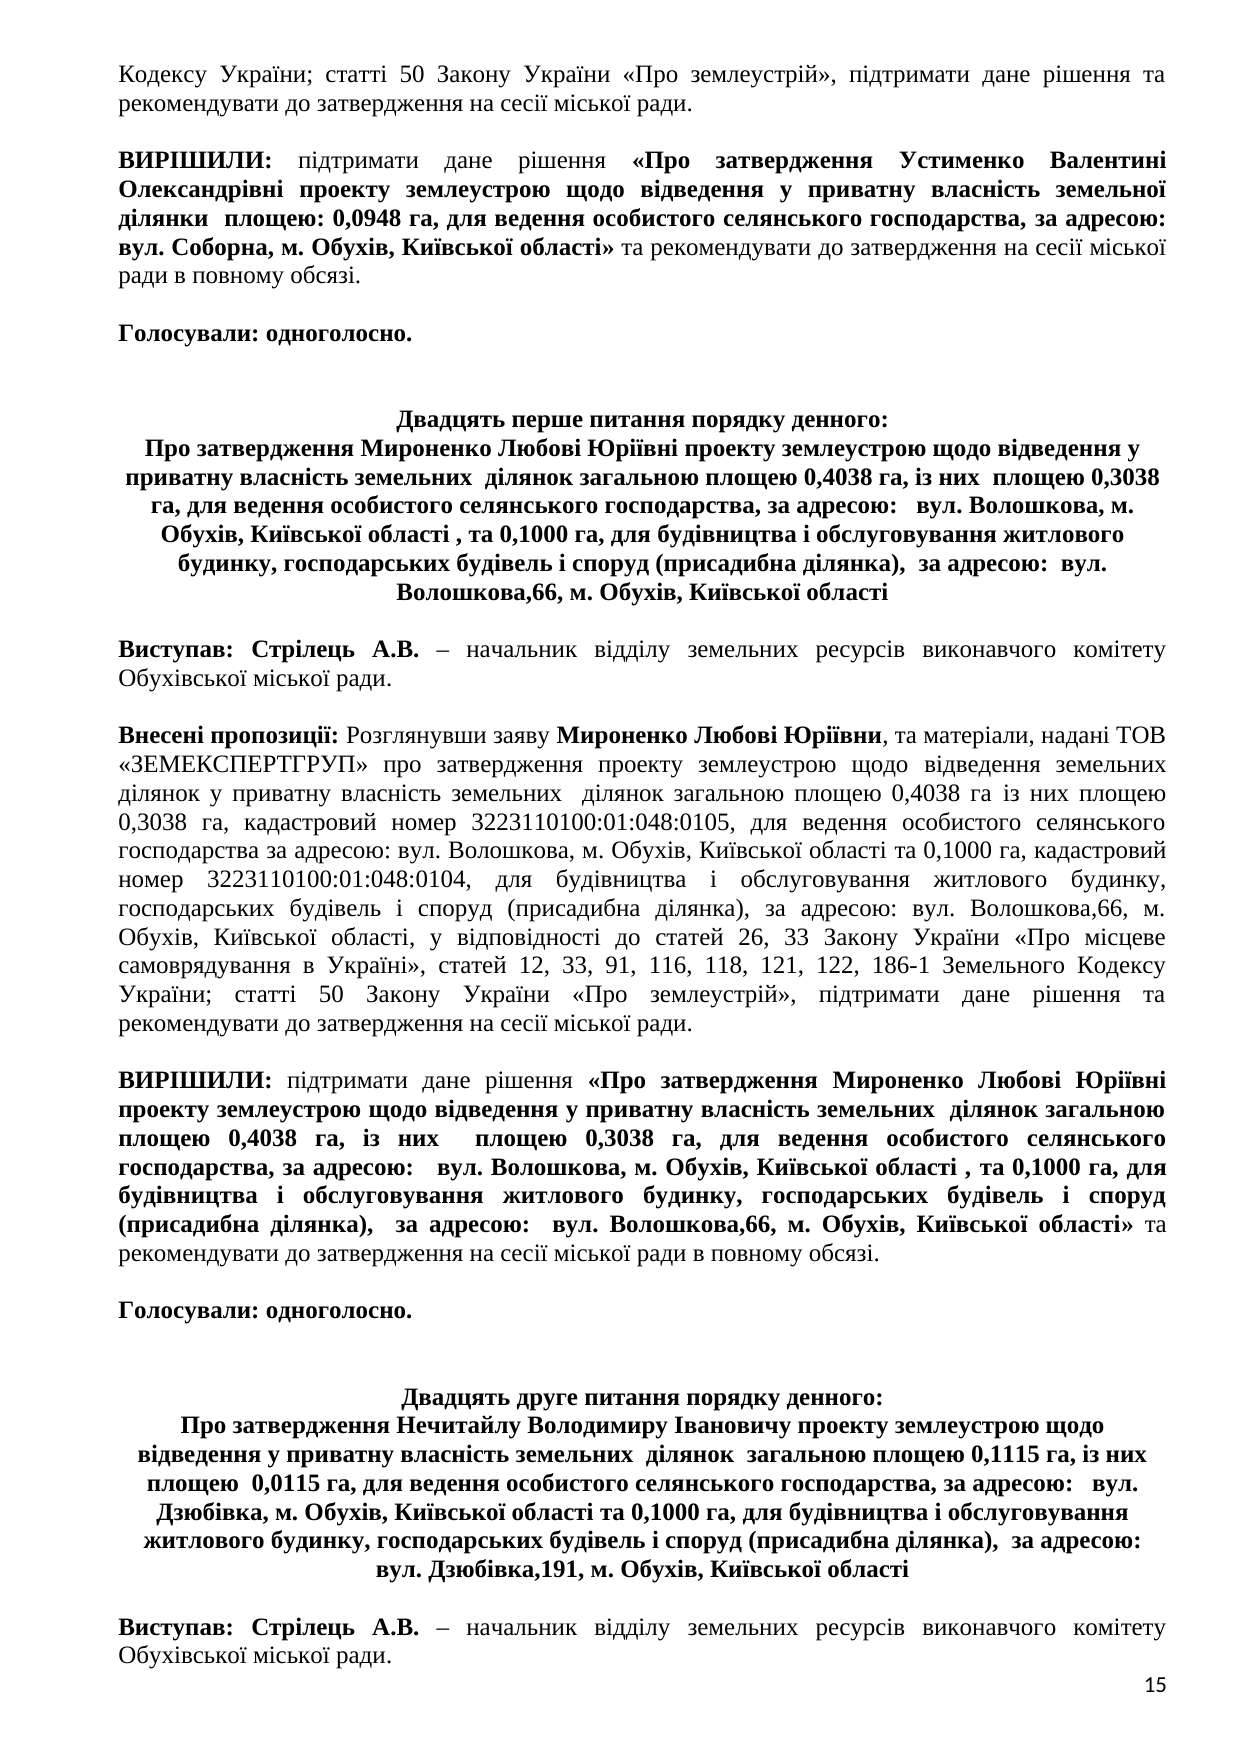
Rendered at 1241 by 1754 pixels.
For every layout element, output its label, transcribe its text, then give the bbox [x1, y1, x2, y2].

text Двадцять перше питання порядку денного: [118, 404, 1167, 433]
text ВИРІШИЛИ: підтримати дане рішення «Про затвердження Устименко Валентині Олександрівні проекту землеустрою щодо відведення у приватну власність земельної ділянки площею: 0,0948 га, для ведення особистого селянського господарства, за адресою: вул. Соборна, м. Обухів, Київської області» та рекомендувати до затвердження на сесії міської ради в повному обсязі. [118, 145, 1167, 289]
text Виступав: Стрілець А.В. – начальник відділу земельних ресурсів виконавчого комітету Обухівської міської ради. [118, 1612, 1167, 1669]
text Про затвердження Нечитайлу Володимиру Івановичу проекту землеустрою щодо відведення у приватну власність земельних ділянок загальною площею 0,1115 га, із них площею 0,0115 га, для ведення особистого селянського господарства, за адресою: вул. Дзюбівка, м. Обухів, Київської області та 0,1000 га, для будівництва і обслуговування житлового будинку, господарських будівель і споруд (присадибна ділянка), за адресою: вул. Дзюбівка,191, м. Обухів, Київської області [118, 1410, 1167, 1583]
text Про затвердження Мироненко Любові Юріївні проекту землеустрою щодо відведення у приватну власність земельних ділянок загальною площею 0,4038 га, із них площею 0,3038 га, для ведення особистого селянського господарства, за адресою: вул. Волошкова, м. Обухів, Київської області , та 0,1000 га, для будівництва і обслуговування житлового будинку, господарських будівель і споруд (присадибна ділянка), за адресою: вул. Волошкова,66, м. Обухів, Київської області [118, 433, 1167, 605]
text Виступав: Стрілець А.В. – начальник відділу земельних ресурсів виконавчого комітету Обухівської міської ради. [118, 634, 1167, 692]
text Двадцять друге питання порядку денного: [118, 1382, 1167, 1410]
text ВИРІШИЛИ: підтримати дане рішення «Про затвердження Мироненко Любові Юріївні проекту землеустрою щодо відведення у приватну власність земельних ділянок загальною площею 0,4038 га, із них площею 0,3038 га, для ведення особистого селянського господарства, за адресою: вул. Волошкова, м. Обухів, Київської області , та 0,1000 га, для будівництва і обслуговування житлового будинку, господарських будівель і споруд (присадибна ділянка), за адресою: вул. Волошкова,66, м. Обухів, Київської області» та рекомендувати до затвердження на сесії міської ради в повному обсязі. [118, 1065, 1167, 1267]
text Внесені пропозиції: Розглянувши заяву Мироненко Любові Юріївни, та матеріали, надані ТОВ «ЗЕМЕКСПЕРТГРУП» про затвердження проекту землеустрою щодо відведення земельних ділянок у приватну власність земельних ділянок загальною площею 0,4038 га із них площею 0,3038 га, кадастровий номер 3223110100:01:048:0105, для ведення особистого селянського господарства за адресою: вул. Волошкова, м. Обухів, Київської області та 0,1000 га, кадастровий номер 3223110100:01:048:0104, для будівництва і обслуговування житлового будинку, господарських будівель і споруд (присадибна ділянка), за адресою: вул. Волошкова,66, м. Обухів, Київської області, у відповідності до статей 26, 33 Закону України «Про місцеве самоврядування в Україні», статей 12, 33, 91, 116, 118, 121, 122, 186-1 Земельного Кодексу України; статті 50 Закону України «Про землеустрій», підтримати дане рішення та рекомендувати до затвердження на сесії міської ради. [118, 720, 1167, 1037]
text Голосували: одноголосно. [118, 318, 1167, 347]
text Голосували: одноголосно. [118, 1295, 1167, 1324]
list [118, 59, 1167, 117]
